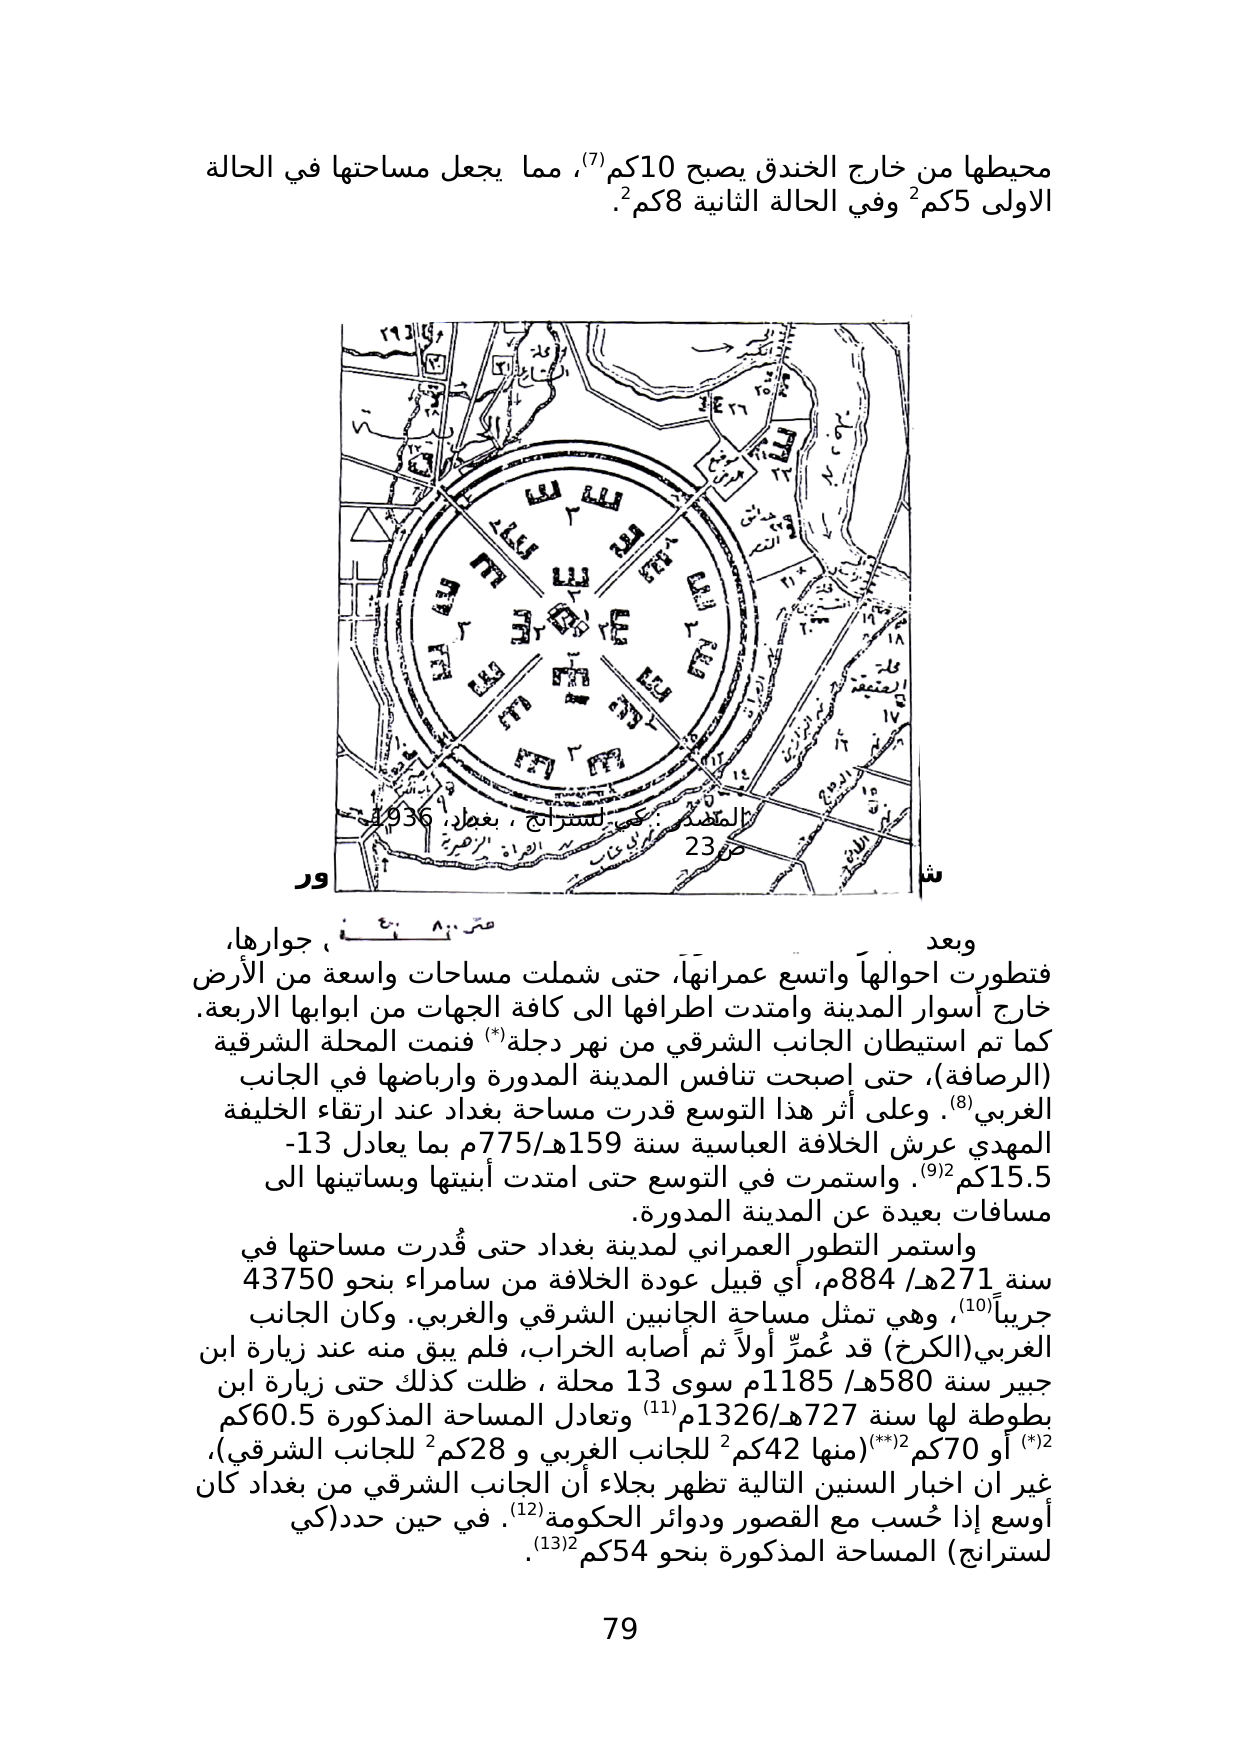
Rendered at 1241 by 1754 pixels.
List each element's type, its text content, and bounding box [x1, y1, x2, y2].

text شكل ( 14 ) المدينة المدورة في عهد المنصور [187, 855, 327, 889]
picture [318, 314, 922, 960]
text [187, 150, 1053, 218]
text وبعد انجاز المدينة المدورة أقبل الناس على السكن الى جوارها، فتطورت احوالها واتسع عمرانها، حتى شملت مساحات واسعة من الأرض خارج أسوار المدينة وامتدت اطرافها الى كافة الجهات من ابوابها الاربعة. كما تم استيطان الجانب الشرقي من نهر دجلة(*) فنمت المحلة الشرقية (الرصافة)، حتى اصبحت تنافس المدينة المدورة وارباضها في الجانب الغربي(8). وعلى أثر هذا التوسع قدرت مساحة بغداد عند ارتقاء الخليفة المهدي عرش الخلافة العباسية سنة 159هـ/775م بما يعادل 13- 15.5كم2(9). واستمرت في التوسع حتى امتدت أبنيتها وبساتينها الى مسافات بعيدة عن المدينة المدورة. [187, 923, 1053, 1228]
text واستمر التطور العمراني لمدينة بغداد حتى قُدرت مساحتها في سنة 271هـ/ 884م، أي قبيل عودة الخلافة من سامراء بنحو 43750 جريباً(10)، وهي تمثل مساحة الجانبين الشرقي والغربي. وكان الجانب الغربي(الكرخ) قد عُمرِّ أولاً ثم أصابه الخراب، فلم يبق منه عند زيارة ابن جبير سنة 580هـ/ 1185م سوى 13 محلة ، ظلت كذلك حتى زيارة ابن بطوطة لها سنة 727هـ/1326م(11) وتعادل المساحة المذكورة 60.5كم2(*) أو 70كم2(**)(منها 42كم2 للجانب الغربي و 28كم2 للجانب الشرقي)، غير ان اخبار السنين التالية تظهر بجلاء أن الجانب الشرقي من بغداد كان أوسع إذا حُسب مع القصور ودوائر الحكومة(12). في حين حدد(كي لسترانج) المساحة المذكورة بنحو 54كم2(13). [187, 1228, 1053, 1568]
text شكل ( 14 ) المدينة المدورة في عهد المنصور [922, 855, 1053, 889]
